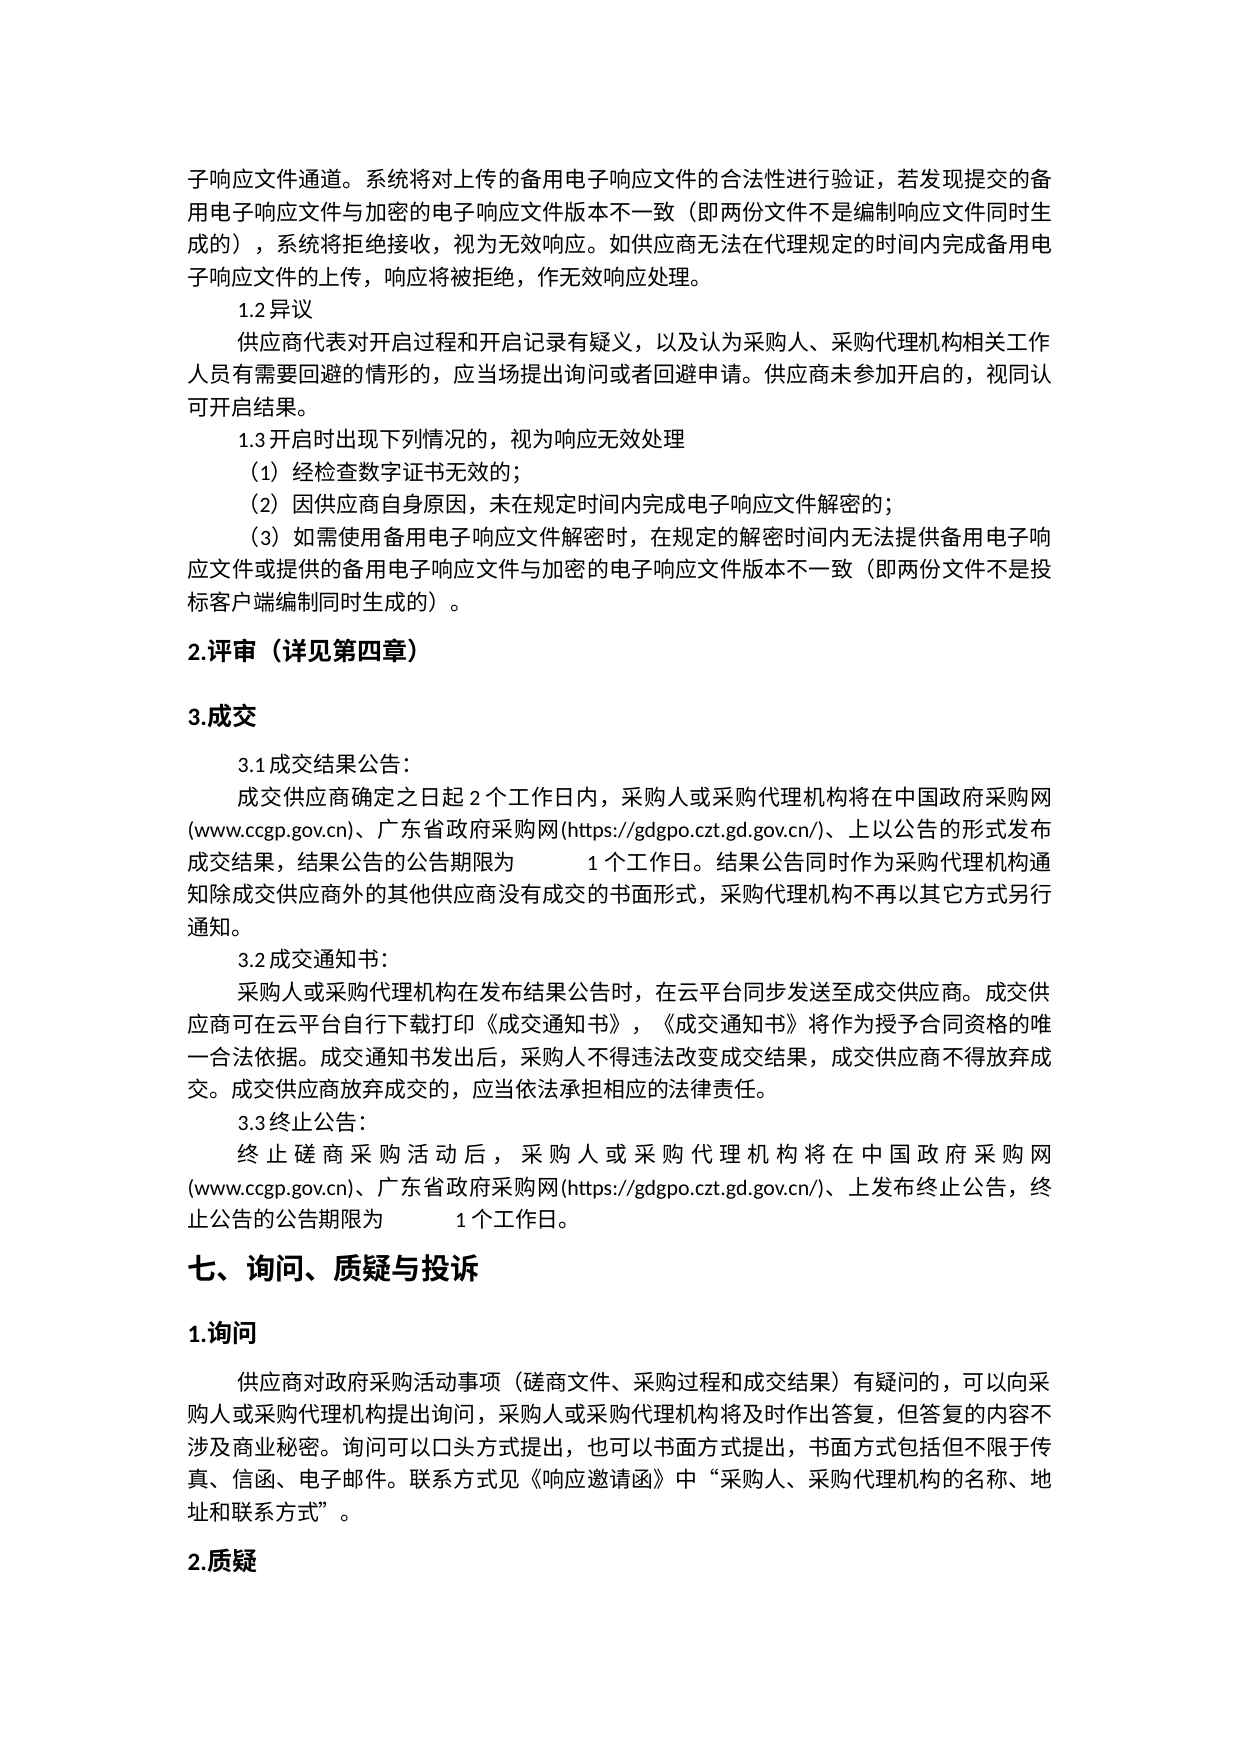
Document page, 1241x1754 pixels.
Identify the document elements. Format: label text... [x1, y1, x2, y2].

text 成交供应商确定之日起2个工作日内，采购人或采购代理机构将在中国政府采购网(www.ccgp.gov.cn)、广东省政府采购网(https://gdgpo.czt.gd.gov.cn/)、上以公告的形式发布成交结果，结果公告的公告期限为 1 个工作日。结果公告同时作为采购代理机构通知除成交供应商外的其他供应商没有成交的书面形式，采购代理机构不再以其它方式另行通知。 [187, 779, 1053, 942]
text 供应商代表对开启过程和开启记录有疑义，以及认为采购人、采购代理机构相关工作人员有需要回避的情形的，应当场提出询问或者回避申请。供应商未参加开启的，视同认可开启结果。 [187, 324, 1053, 422]
text 3.2成交通知书： [187, 942, 1053, 974]
text 3.1成交结果公告： [187, 747, 1053, 779]
text 1.3开启时出现下列情况的，视为响应无效处理 [187, 422, 1053, 454]
text 采购人或采购代理机构在发布结果公告时，在云平台同步发送至成交供应商。成交供应商可在云平台自行下载打印《成交通知书》，《成交通知书》将作为授予合同资格的唯一合法依据。成交通知书发出后，采购人不得违法改变成交结果，成交供应商不得放弃成交。成交供应商放弃成交的，应当依法承担相应的法律责任。 [187, 974, 1053, 1104]
text 2.评审（详见第四章） [187, 617, 1053, 682]
text 1.2异议 [187, 292, 1053, 324]
text 七、询问、质疑与投诉 [187, 1234, 1053, 1299]
text 1.询问 [187, 1299, 1053, 1364]
text 2.质疑 [187, 1527, 1053, 1592]
text （2）因供应商自身原因，未在规定时间内完成电子响应文件解密的； [187, 487, 1053, 519]
text 3.3终止公告： [187, 1104, 1053, 1137]
text 供应商对政府采购活动事项（磋商文件、采购过程和成交结果）有疑问的，可以向采购人或采购代理机构提出询问，采购人或采购代理机构将及时作出答复，但答复的内容不涉及商业秘密。询问可以口头方式提出，也可以书面方式提出，书面方式包括但不限于传真、信函、电子邮件。联系方式见《响应邀请函》中“采购人、采购代理机构的名称、地址和联系方式”。 [187, 1364, 1053, 1527]
text （3）如需使用备用电子响应文件解密时，在规定的解密时间内无法提供备用电子响应文件或提供的备用电子响应文件与加密的电子响应文件版本不一致（即两份文件不是投标客户端编制同时生成的）。 [187, 519, 1053, 617]
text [187, 162, 1053, 292]
text 3.成交 [187, 682, 1053, 747]
text （1）经检查数字证书无效的； [187, 454, 1053, 487]
text 终止磋商采购活动后，采购人或采购代理机构将在中国政府采购网(www.ccgp.gov.cn)、广东省政府采购网(https://gdgpo.czt.gd.gov.cn/)、上发布终止公告，终止公告的公告期限为 1 个工作日。 [187, 1137, 1053, 1234]
